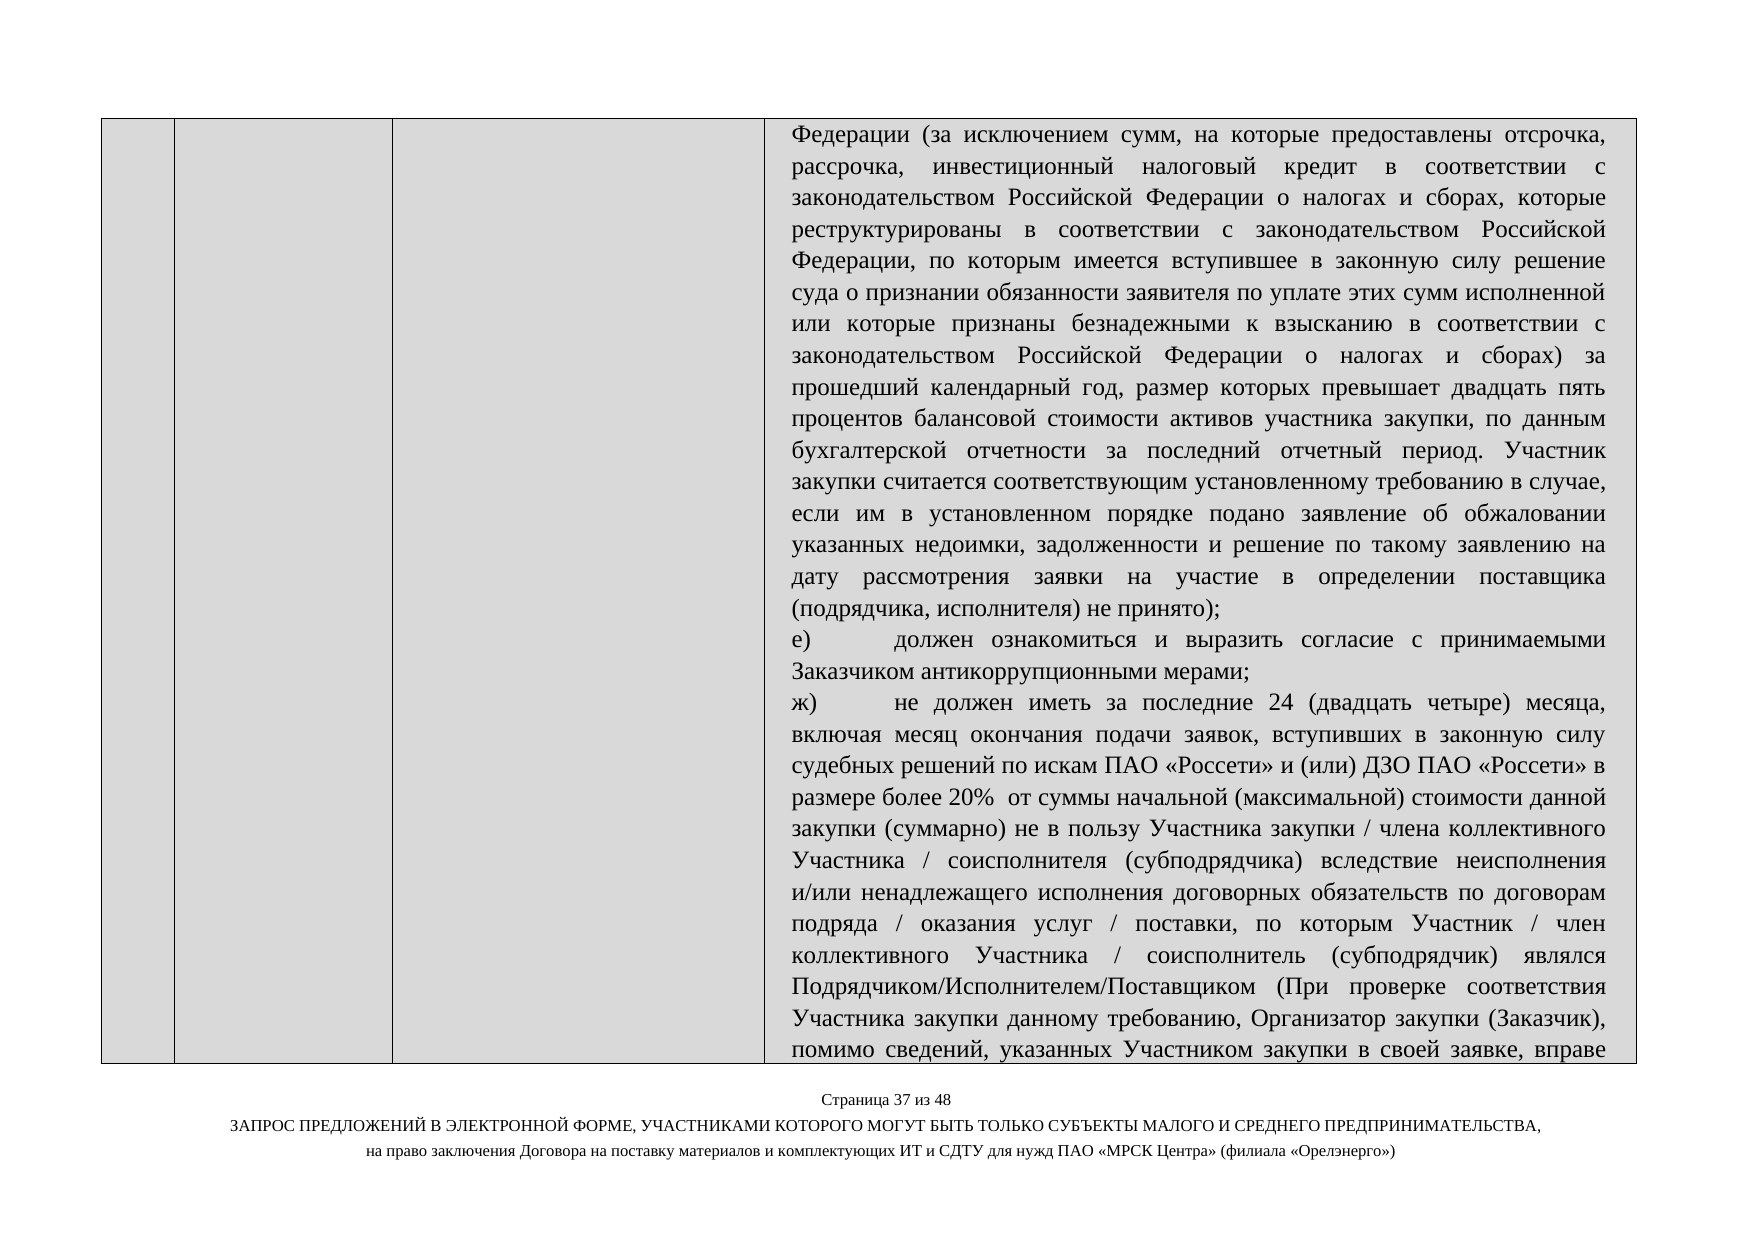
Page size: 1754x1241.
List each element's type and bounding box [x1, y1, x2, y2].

table_cell [765, 119, 1636, 1063]
table_cell [102, 119, 174, 1063]
table_cell [393, 119, 764, 1063]
table_cell [175, 119, 392, 1063]
